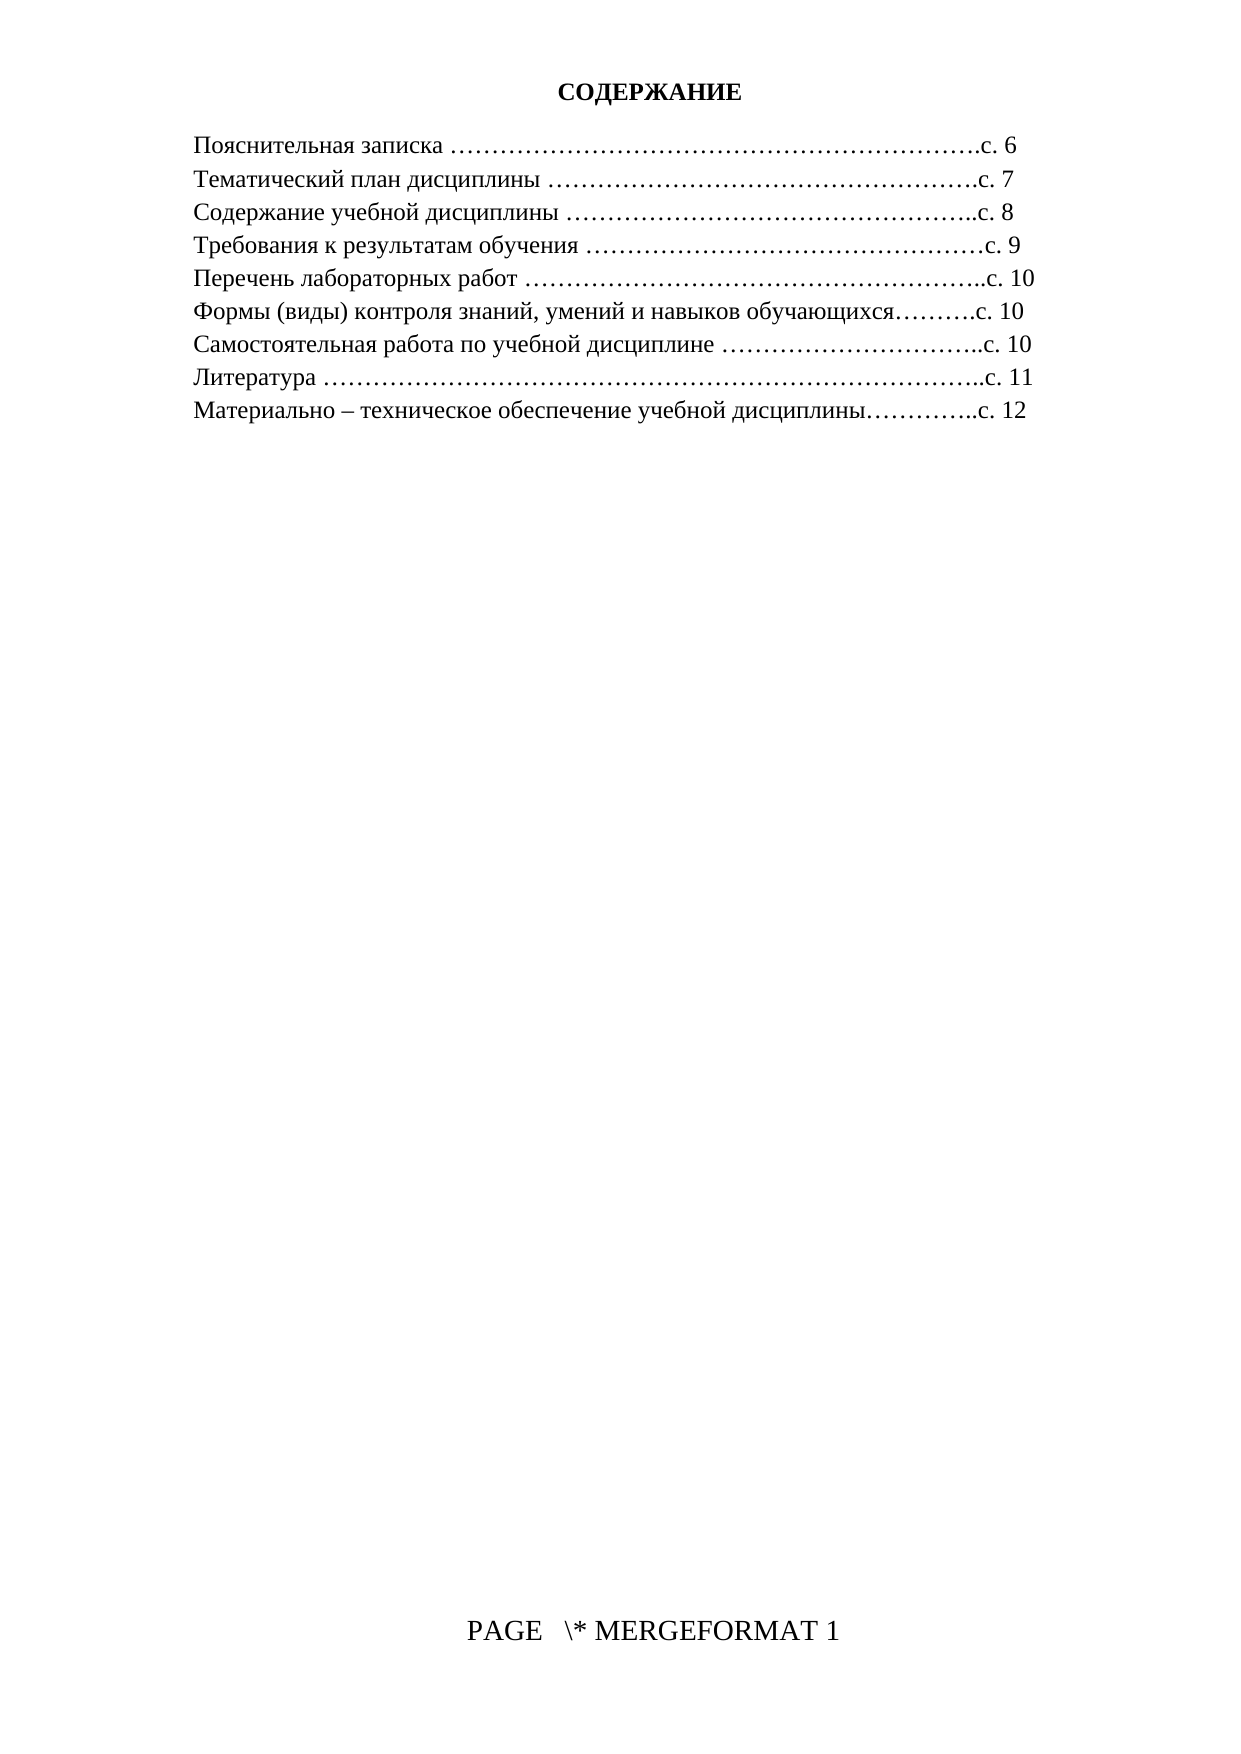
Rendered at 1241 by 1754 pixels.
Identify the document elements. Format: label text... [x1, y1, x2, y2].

list Самостоятельная работа по учебной дисциплине …………………………..с. 10 [193, 329, 1181, 357]
list Литература ……………………………………………………………………..с. 11 [193, 362, 1181, 391]
list Материально – техническое обеспечение учебной дисциплины…………..с. 12 [193, 395, 1181, 423]
list Требования к результатам обучения …………………………………………с. 9 [193, 230, 1181, 258]
text СОДЕРЖАНИЕ [118, 77, 1181, 106]
list Тематический план дисциплины …………………………………………….с. 7 [193, 164, 1181, 192]
list Формы (виды) контроля знаний, умений и навыков обучающихся……….с. 10 [193, 296, 1181, 324]
list Перечень лабораторных работ ………………………………………………..с. 10 [193, 263, 1181, 291]
list Пояснительная записка ……………………………………………………….с. 6 [193, 131, 1181, 159]
list Содержание учебной дисциплины …………………………………………..с. 8 [193, 197, 1181, 225]
